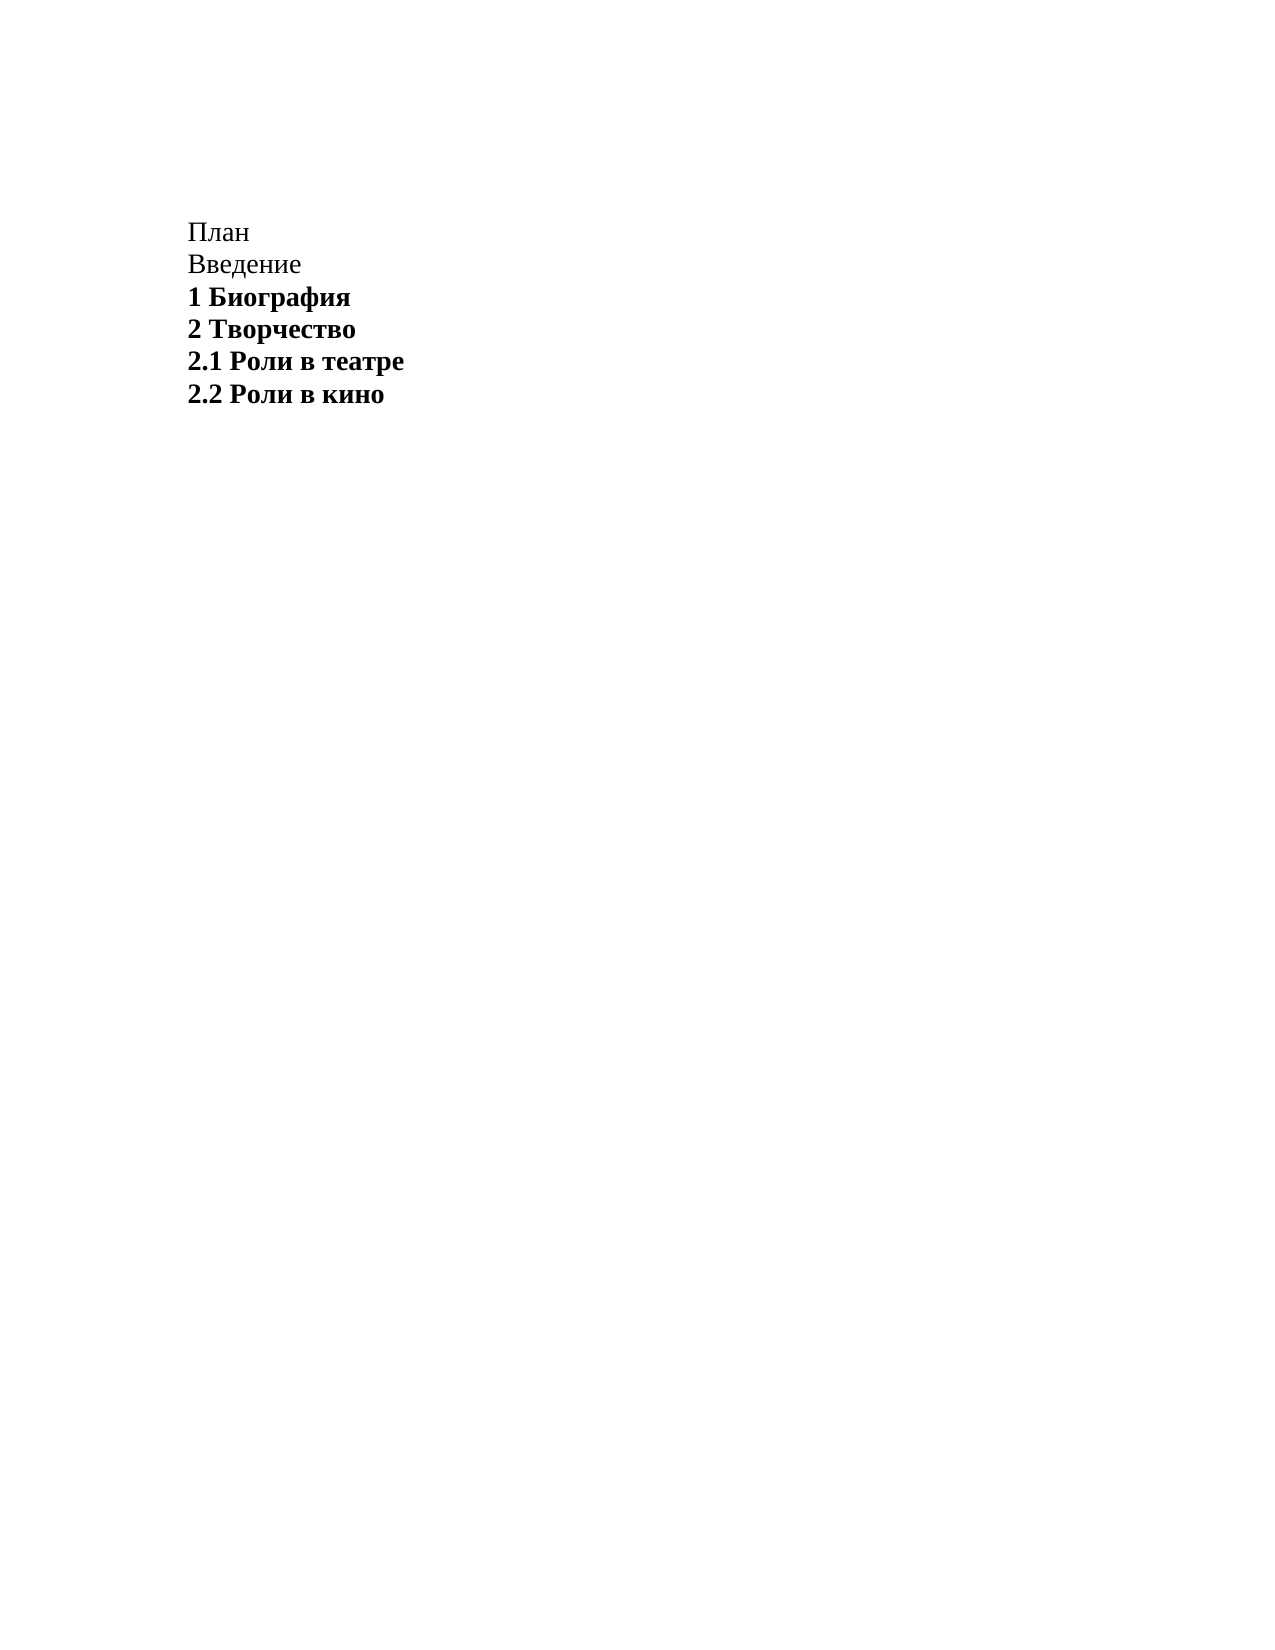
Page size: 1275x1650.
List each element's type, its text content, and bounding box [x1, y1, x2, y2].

text План Введение 1 Биография 2 Творчество 2.1 Роли в театре 2.2 Роли в кино [187, 150, 1087, 506]
